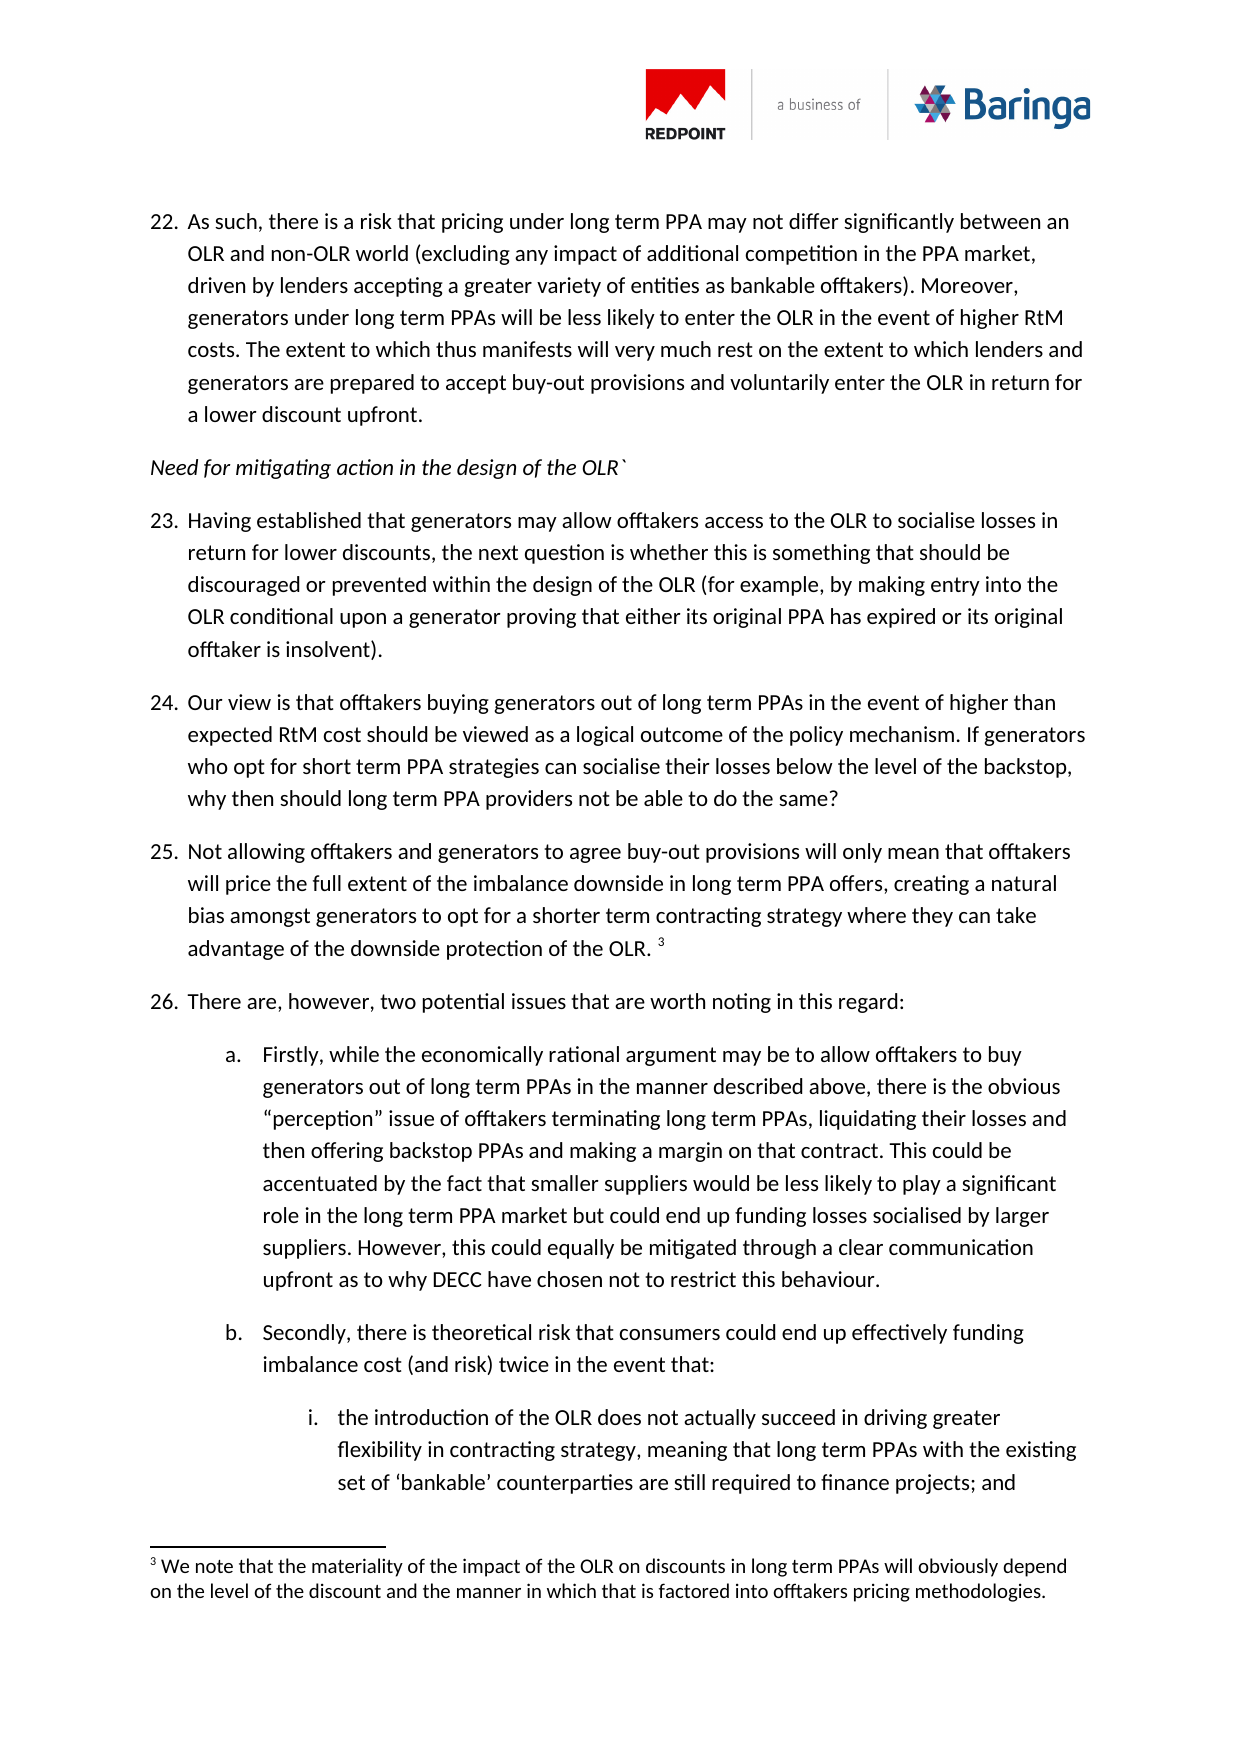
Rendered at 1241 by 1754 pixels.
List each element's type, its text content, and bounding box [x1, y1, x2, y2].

text Need for mitigating action in the design of the OLR` [150, 453, 1090, 481]
list Our view is that offtakers buying generators out of long term PPAs in the event of higher than expected RtM cost should be viewed as a logical outcome of the policy mechanism. If generators who opt for short term PPA strategies can socialise their losses below the level of the backstop, why then should long term PPA providers not be able to do the same? [150, 688, 1090, 812]
list the introduction of the OLR does not actually succeed in driving greater flexibility in contracting strategy, meaning that long term PPAs with the existing set of ‘bankable’ counterparties are still required to finance projects; and [319, 1403, 1090, 1496]
list Not allowing offtakers and generators to agree buy-out provisions will only mean that offtakers will price the full extent of the imbalance downside in long term PPA offers, creating a natural bias amongst generators to opt for a shorter term contracting strategy where they can take advantage of the downside protection of the OLR. [150, 837, 1090, 962]
list There are, however, two potential issues that are worth noting in this regard: [150, 987, 1090, 1015]
list Secondly, there is theoretical risk that consumers could end up effectively funding imbalance cost (and risk) twice in the event that: [225, 1318, 1090, 1378]
list Having established that generators may allow offtakers access to the OLR to socialise losses in return for lower discounts, the next question is whether this is something that should be discouraged or prevented within the design of the OLR (for example, by making entry into the OLR conditional upon a generator proving that either its original PPA has expired or its original offtaker is insolvent). [150, 506, 1090, 663]
list Firstly, while the economically rational argument may be to allow offtakers to buy generators out of long term PPAs in the manner described above, there is the obvious “perception” issue of offtakers terminating long term PPAs, liquidating their losses and then offering backstop PPAs and making a margin on that contract. This could be accentuated by the fact that smaller suppliers would be less likely to play a significant role in the long term PPA market but could end up funding losses socialised by larger suppliers. However, this could equally be mitigated through a clear communication upfront as to why DECC have chosen not to restrict this behaviour. [225, 1040, 1090, 1293]
picture [645, 69, 1091, 140]
list As such, there is a risk that pricing under long term PPA may not differ significantly between an OLR and non-OLR world (excluding any impact of additional competition in the PPA market, driven by lenders accepting a greater variety of entities as bankable offtakers). Moreover, generators under long term PPAs will be less likely to enter the OLR in the event of higher RtM costs. The extent to which thus manifests will very much rest on the extent to which lenders and generators are prepared to accept buy-out provisions and voluntarily enter the OLR in return for a lower discount upfront. [150, 207, 1090, 428]
